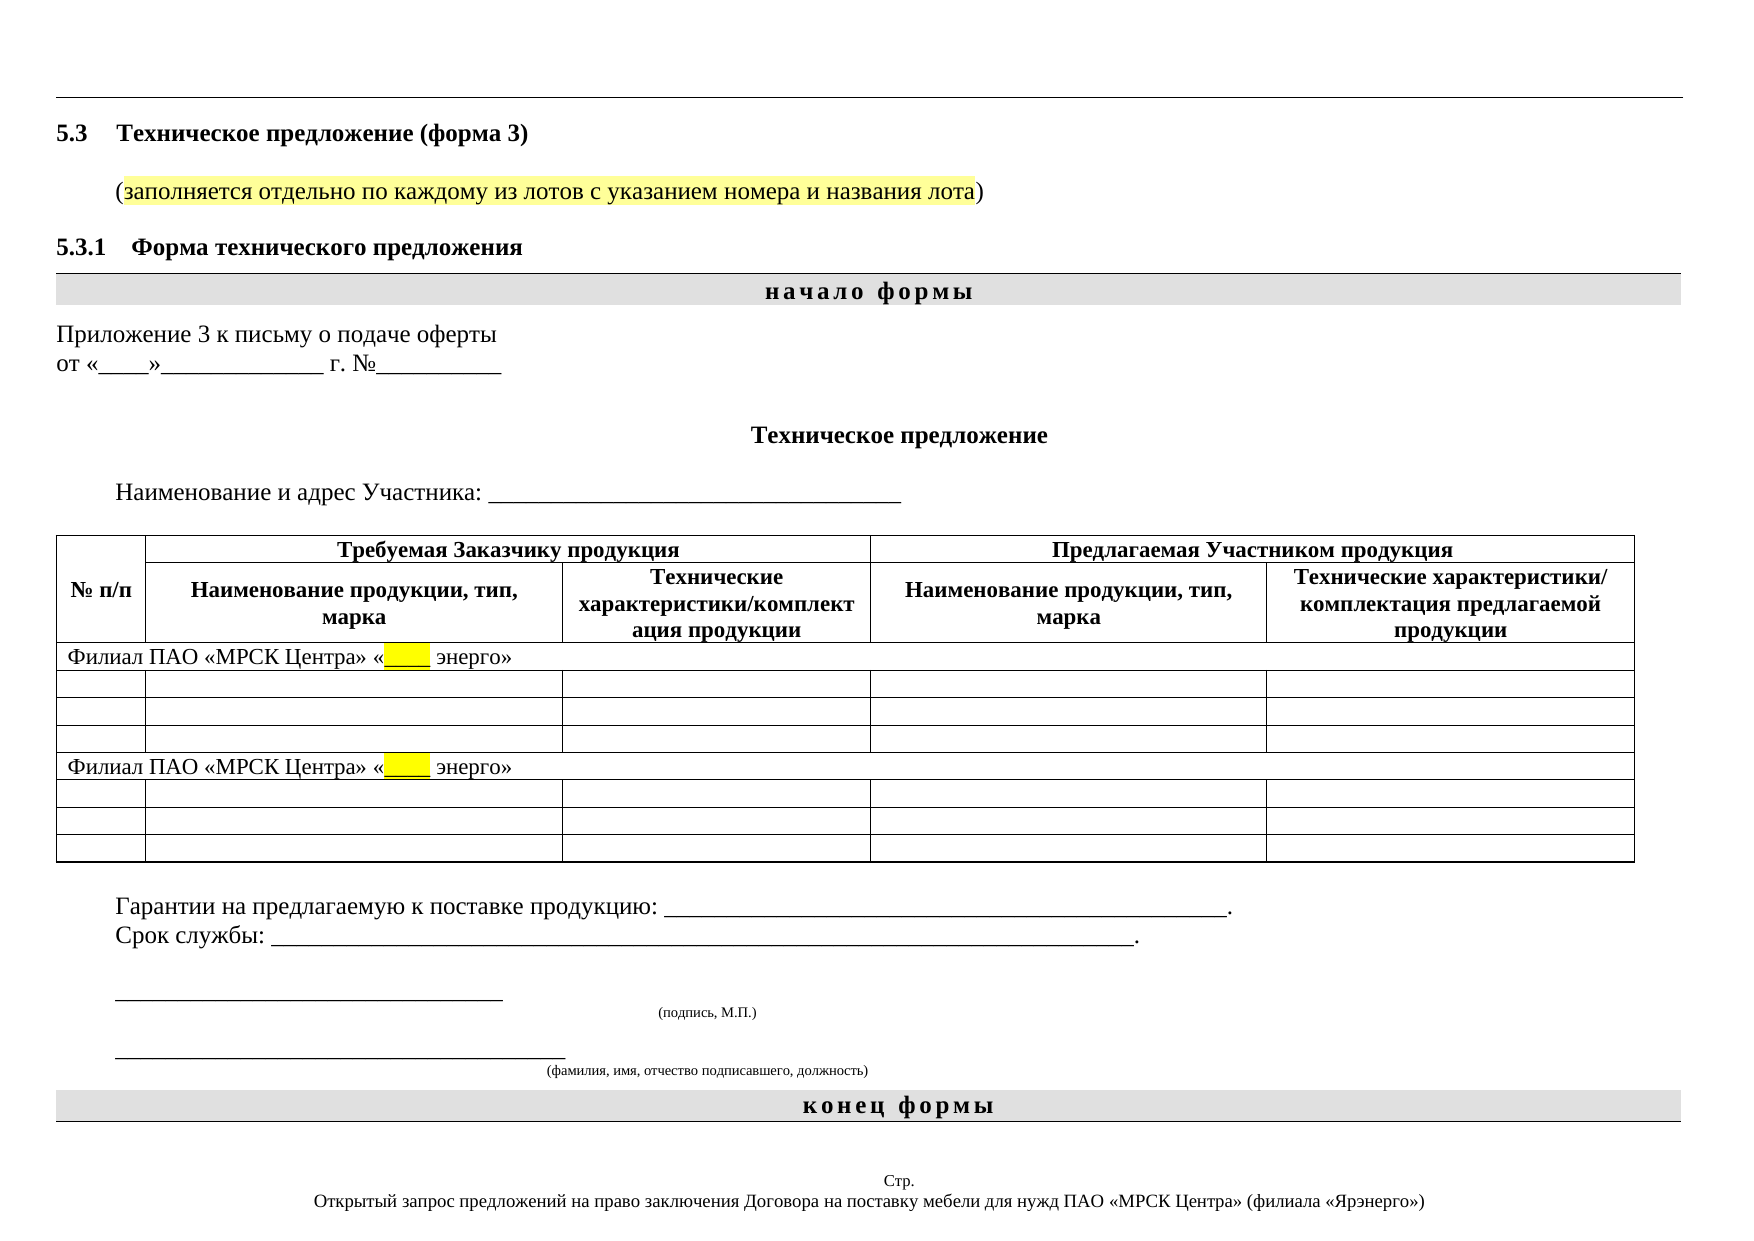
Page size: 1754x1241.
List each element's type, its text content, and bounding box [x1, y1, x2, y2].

table_cell [871, 780, 1266, 807]
table_cell Филиал ПАО «МРСК Центра» «____ энерго» [430, 753, 1634, 779]
table_cell Технические характеристики/ комплектация предлагаемой продукции [1267, 563, 1634, 642]
subtitle Техническое предложение (форма 3) [56, 118, 1683, 147]
table_cell [146, 671, 562, 697]
table_cell [1267, 835, 1634, 861]
table_cell [146, 780, 562, 807]
text Срок службы: _____________________________________________________________________. [56, 920, 1683, 949]
table_cell [871, 671, 1266, 697]
text Наименование и адрес Участника: _________________________________ [56, 477, 1683, 506]
text (заполняется отдельно по каждому из лотов с указанием номера и названия лота) [975, 176, 1683, 205]
table_header Требуемая Заказчику продукция [146, 536, 870, 562]
table_cell Наименование продукции, тип, марка [871, 563, 1266, 642]
table_cell Филиал ПАО «МРСК Центра» «____ энерго» [430, 643, 1634, 670]
table_cell [563, 808, 870, 834]
table_cell [57, 835, 145, 861]
table_cell Наименование продукции, тип, марка [146, 563, 562, 642]
table_cell [563, 671, 870, 697]
table_cell [871, 808, 1266, 834]
table_cell [1267, 671, 1634, 697]
table_cell [57, 698, 145, 724]
table_cell [563, 698, 870, 724]
table_cell Филиал ПАО «МРСК Центра» «____ энерго» [57, 643, 384, 670]
text конец формы [56, 1090, 1681, 1121]
table_cell [871, 835, 1266, 861]
table_cell [1267, 698, 1634, 724]
table_cell [146, 835, 562, 861]
text начало формы [56, 274, 1681, 305]
table_cell [146, 726, 562, 752]
table_cell [57, 671, 145, 697]
text Гарантии на предлагаемую к поставке продукцию: _____________________________________________. [56, 891, 1683, 920]
table_cell [1267, 726, 1634, 752]
text (фамилия, имя, отчество подписавшего, должность) [56, 1061, 1299, 1090]
text Техническое предложение [56, 420, 1683, 448]
table_cell [871, 726, 1266, 752]
text (подпись, М.П.) [56, 1004, 1299, 1033]
table_cell [146, 808, 562, 834]
table_header Предлагаемая Участником продукция [871, 536, 1634, 562]
table_cell [57, 726, 145, 752]
text Приложение 3 к письму о подаче оферты от «____»_____________ г. №__________ [56, 319, 1683, 377]
subtitle Форма технического предложения [56, 232, 1683, 260]
table_cell [1267, 808, 1634, 834]
table_cell [563, 780, 870, 807]
table_cell [57, 808, 145, 834]
table_header № п/п [57, 536, 145, 642]
table_cell [563, 835, 870, 861]
table_cell [57, 780, 145, 807]
table_cell [563, 726, 870, 752]
table_cell Филиал ПАО «МРСК Центра» «____ энерго» [57, 753, 384, 779]
table_cell [146, 698, 562, 724]
table_cell [1267, 780, 1634, 807]
text _______________________________ [56, 975, 1683, 1004]
table_cell [871, 698, 1266, 724]
table_cell Технические характеристики/комплектация продукции [563, 563, 870, 642]
text ____________________________________ [56, 1033, 1683, 1061]
